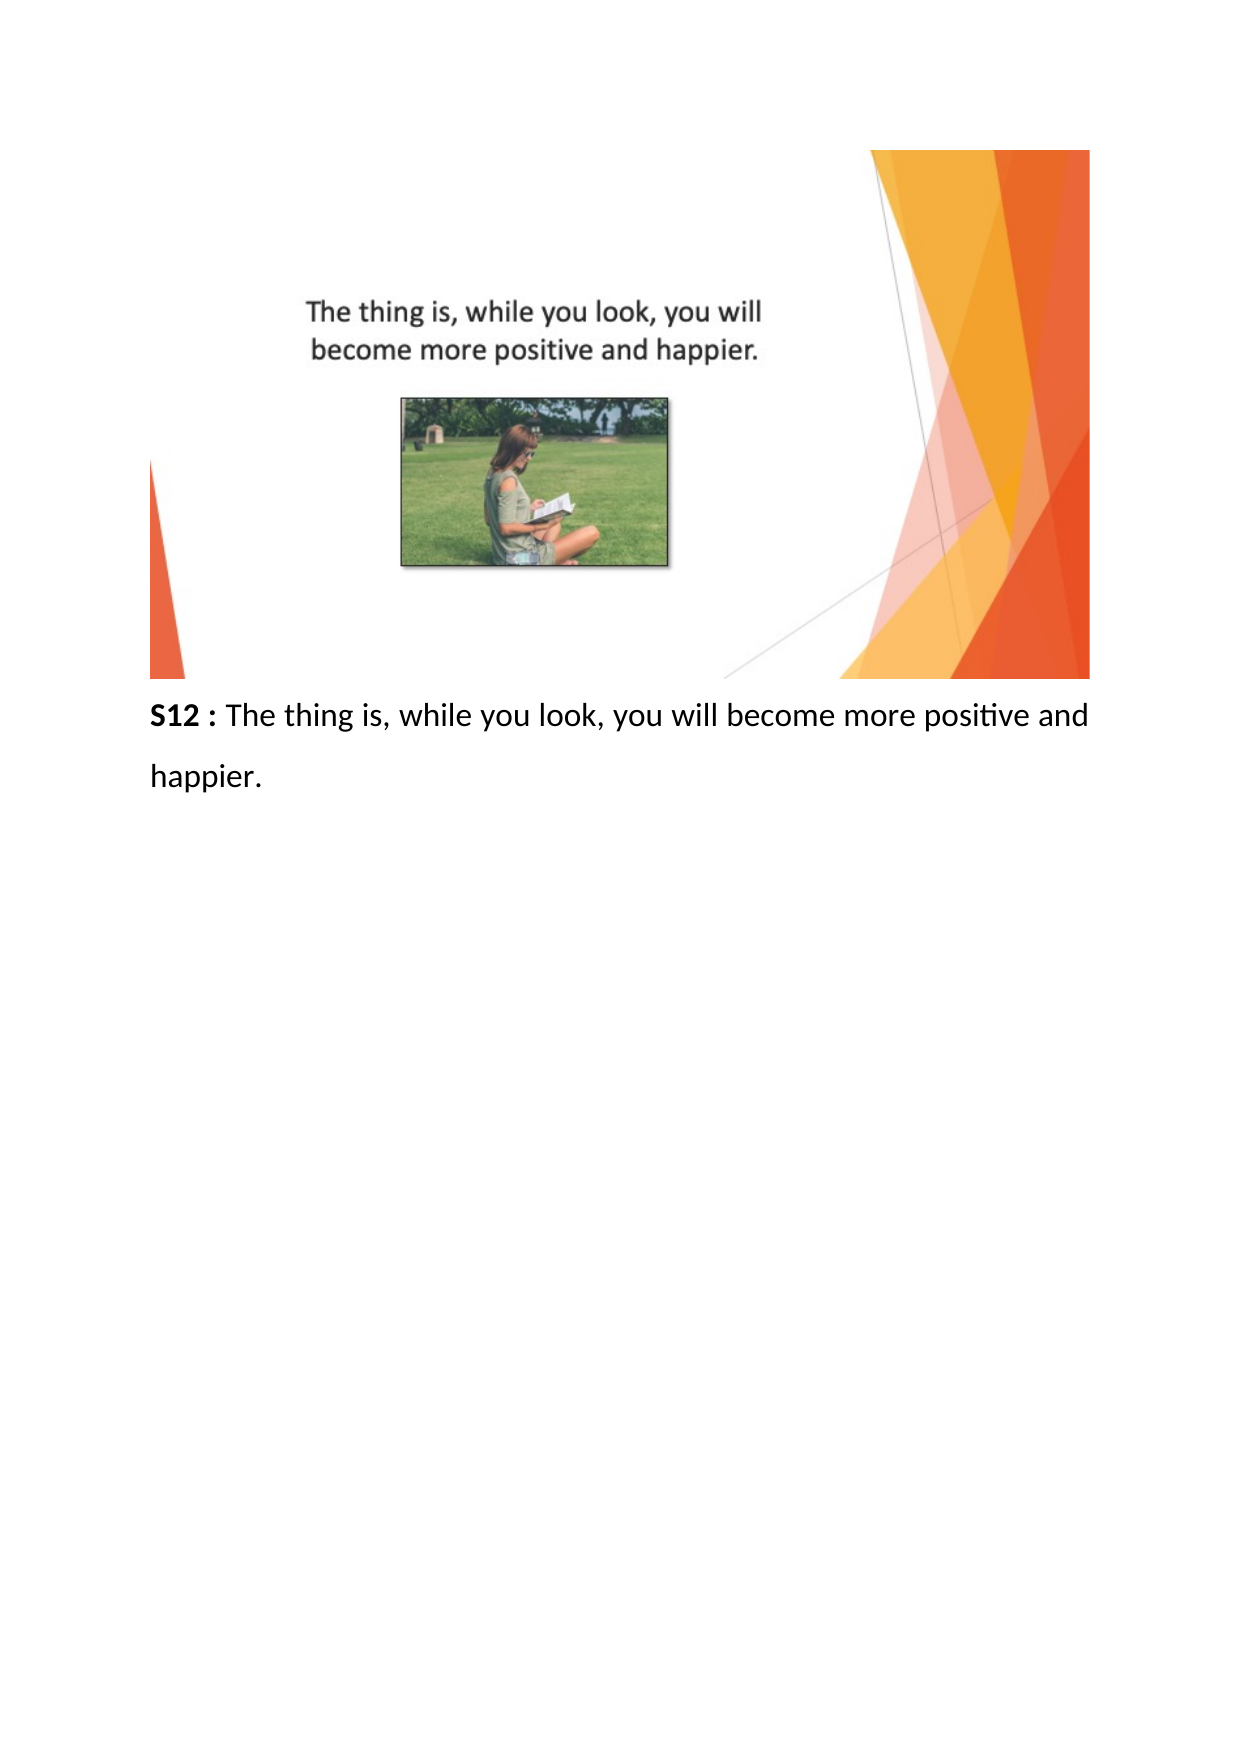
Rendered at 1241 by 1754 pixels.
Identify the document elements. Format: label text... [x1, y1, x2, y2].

picture [150, 150, 1090, 679]
text S12 : The thing is, while you look, you will become more positive and happier. [150, 694, 1090, 796]
